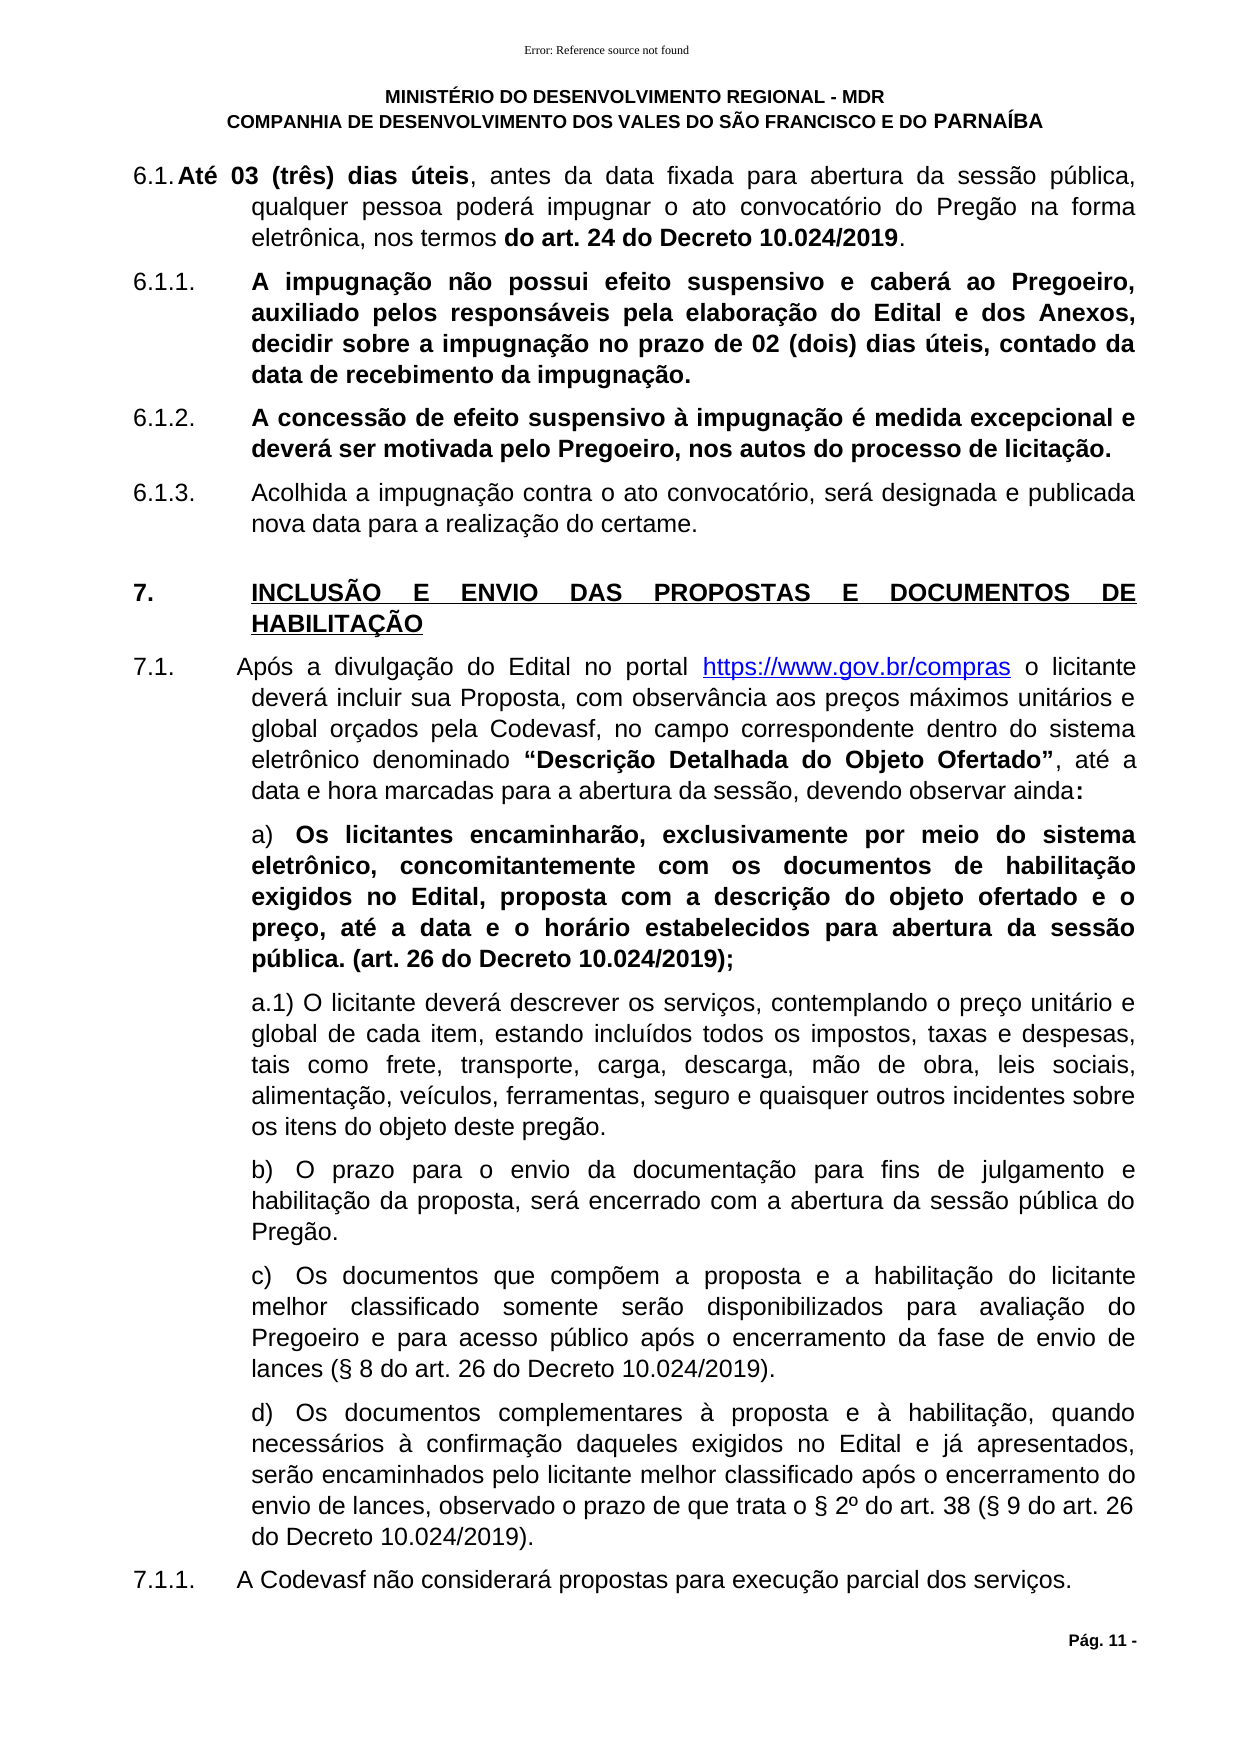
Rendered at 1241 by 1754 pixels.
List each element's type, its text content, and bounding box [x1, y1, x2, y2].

list Os documentos que compõem a proposta e a habilitação do licitante melhor classificado somente serão disponibilizados para avaliação do Pregoeiro e para acesso público após o encerramento da fase de envio de lances (§ 8 do art. 26 do Decreto 10.024/2019). [251, 1261, 1137, 1383]
text a.1) O licitante deverá descrever os serviços, contemplando o preço unitário e global de cada item, estando incluídos todos os impostos, taxas e despesas, tais como frete, transporte, carga, descarga, mão de obra, leis sociais, alimentação, veículos, ferramentas, seguro e quaisquer outros incidentes sobre os itens do objeto deste pregão. [251, 987, 1137, 1140]
list Até 03 (três) dias úteis, antes da data fixada para abertura da sessão pública, qualquer pessoa poderá impugnar o ato convocatório do Pregão na forma eletrônica, nos termos do art. 24 do Decreto 10.024/2019. [133, 161, 1137, 252]
list A concessão de efeito suspensivo à impugnação é medida excepcional e deverá ser motivada pelo Pregoeiro, nos autos do processo de licitação. [133, 403, 1137, 463]
list A impugnação não possui efeito suspensivo e caberá ao Pregoeiro, auxiliado pelos responsáveis pela elaboração do Edital e dos Anexos, decidir sobre a impugnação no prazo de 02 (dois) dias úteis, contado da data de recebimento da impugnação. [133, 267, 1137, 388]
list Acolhida a impugnação contra o ato convocatório, será designada e publicada nova data para a realização do certame. [133, 478, 1137, 538]
list A Codevasf não considerará propostas para execução parcial dos serviços. [133, 1565, 1137, 1594]
list O prazo para o envio da documentação para fins de julgamento e habilitação da proposta, será encerrado com a abertura da sessão pública do Pregão. [251, 1155, 1137, 1246]
list Os licitantes encaminharão, exclusivamente por meio do sistema eletrônico, concomitantemente com os documentos de habilitação exigidos no Edital, proposta com a descrição do objeto ofertado e o preço, até a data e o horário estabelecidos para abertura da sessão pública. (art. 26 do Decreto 10.024/2019); [251, 820, 1137, 973]
list INCLUSÃO E ENVIO DAS PROPOSTAS E DOCUMENTOS DE HABILITAÇÃO [133, 577, 1137, 637]
list Após a divulgação do Edital no portal https://www.gov.br/compras o licitante deverá incluir sua Proposta, com observância aos preços máximos unitários e global orçados pela Codevasf, no campo correspondente dentro do sistema eletrônico denominado “Descrição Detalhada do Objeto Ofertado”, até a data e hora marcadas para a abertura da sessão, devendo observar ainda: [133, 652, 1137, 805]
list Os documentos complementares à proposta e à habilitação, quando necessários à confirmação daqueles exigidos no Edital e já apresentados, serão encaminhados pelo licitante melhor classificado após o encerramento do envio de lances, observado o prazo de que trata o § 2º do art. 38 (§ 9 do art. 26 do Decreto 10.024/2019). [251, 1397, 1137, 1550]
